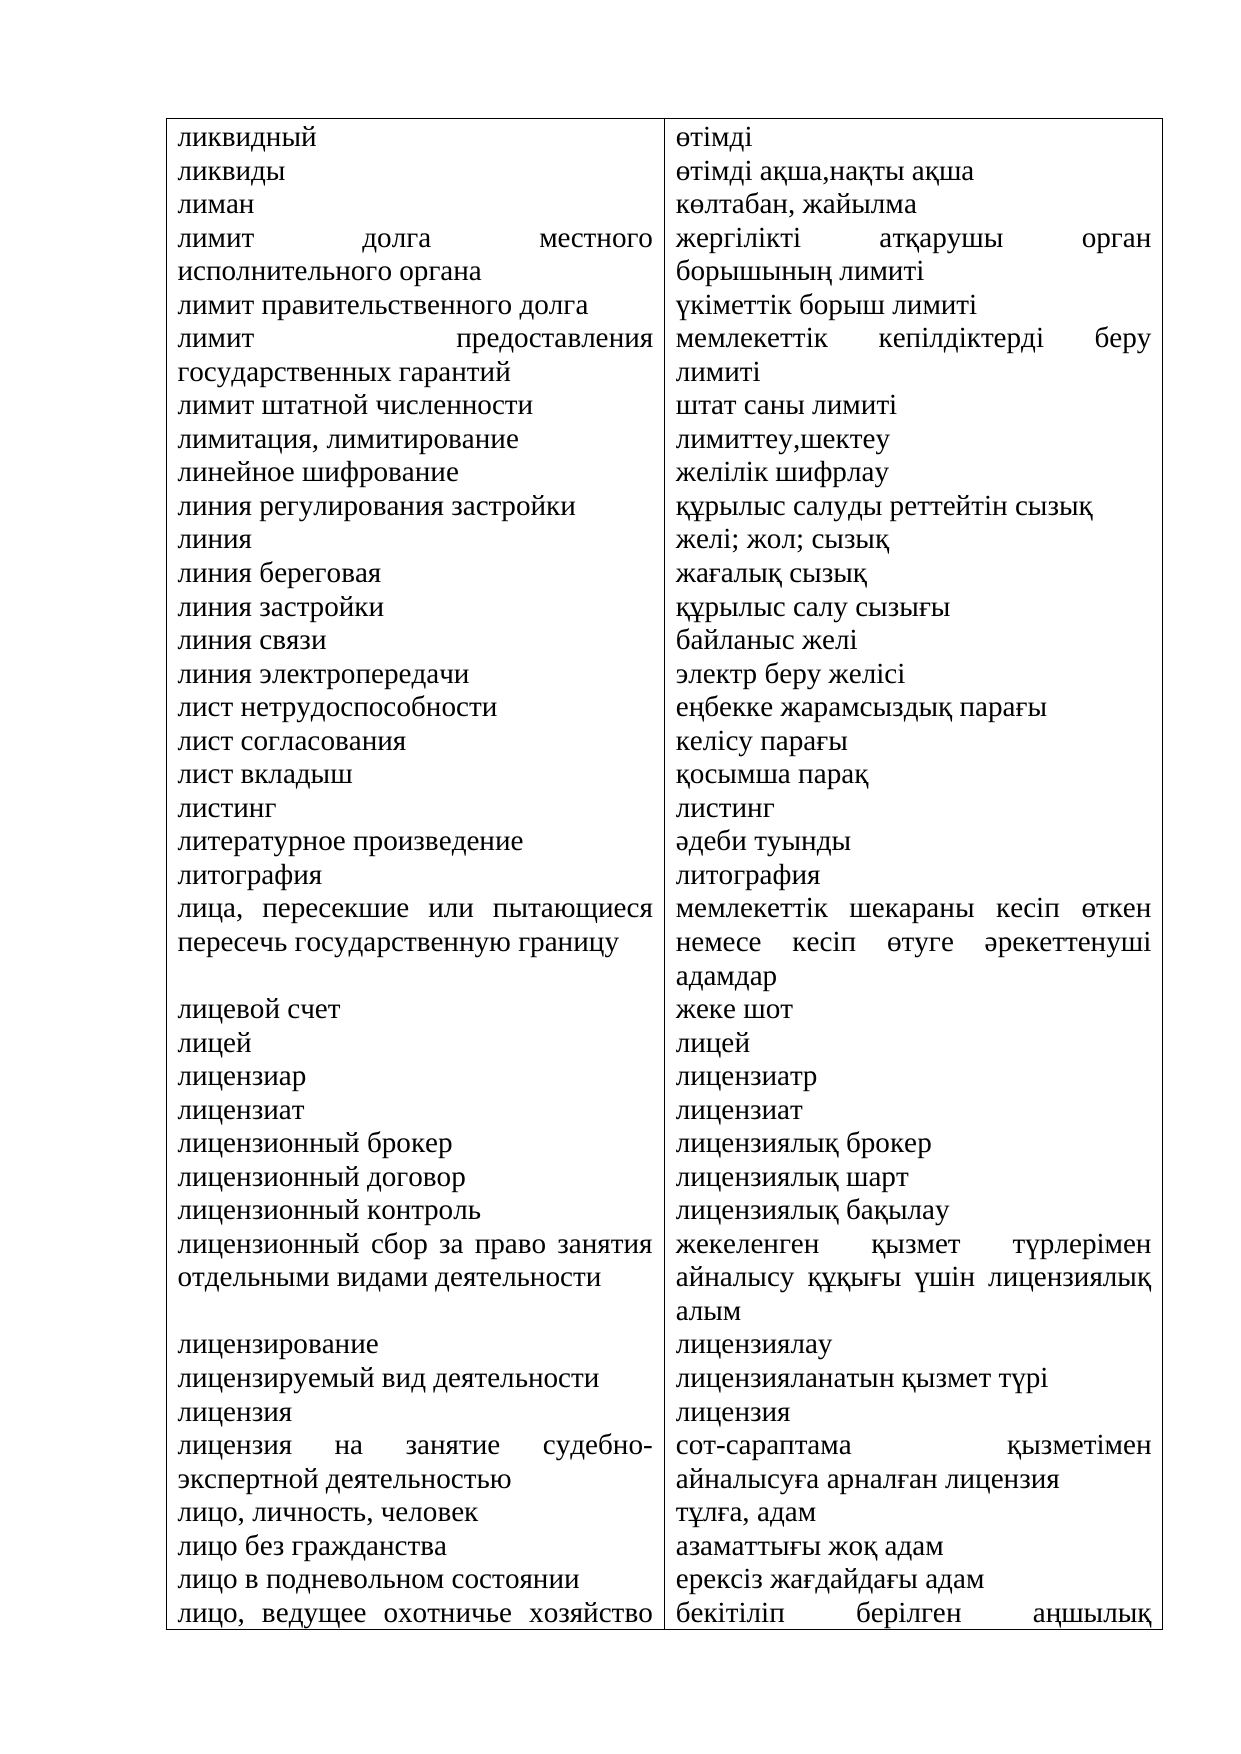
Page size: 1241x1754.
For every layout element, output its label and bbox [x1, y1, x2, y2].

table_header [665, 119, 1162, 1628]
table_header [167, 119, 664, 1628]
